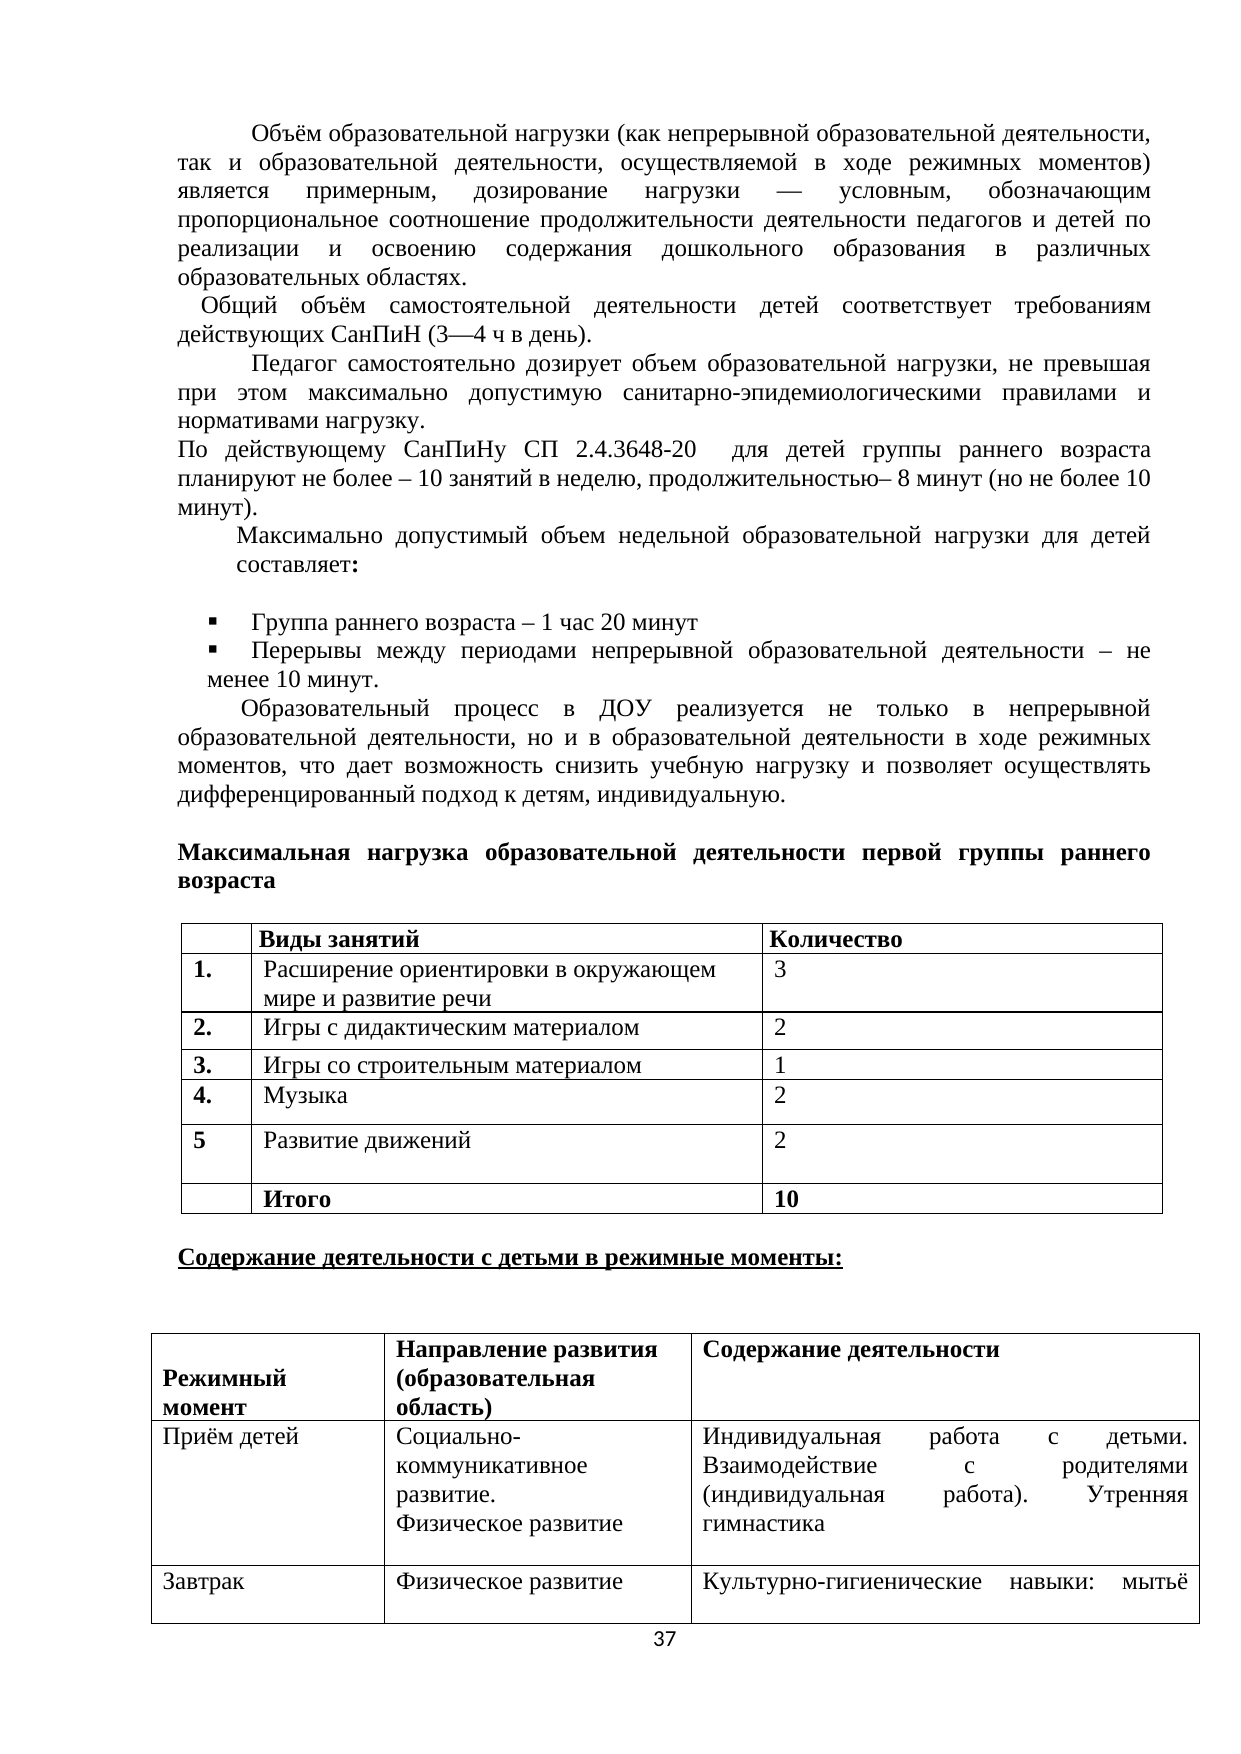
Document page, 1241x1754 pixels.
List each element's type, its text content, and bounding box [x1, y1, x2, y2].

text Максимально допустимый объем недельной образовательной нагрузки для детей составляет: [236, 521, 1152, 578]
text Содержание деятельности с детьми в режимные моменты: [177, 1242, 1152, 1271]
table_header [182, 924, 251, 953]
table_cell Социально-коммуникативное развитие. Физическое развитие [385, 1421, 691, 1565]
text Общий объём самостоятельной деятельности детей соответствует требованиям действующих СанПиН (3—4 ч в день). [177, 291, 1152, 348]
table_cell Игры со строительным материалом [252, 1050, 762, 1079]
table_cell 10 [763, 1184, 1162, 1212]
table_header Содержание деятельности [692, 1334, 1199, 1420]
table_cell 3 [763, 954, 1162, 1011]
table_cell 5 [182, 1125, 251, 1183]
table_header Количество [763, 924, 1162, 953]
text Педагог самостоятельно дозирует объем образовательной нагрузки, не превышая при этом максимально допустимую санитарно-эпидемиологическими правилами и нормативами нагрузку. [177, 348, 1152, 434]
text По действующему СанПиНу СП 2.4.3648-20 для детей группы раннего возраста планируют не более – 10 занятий в неделю, продолжительностью– 8 минут (но не более 10 минут). [177, 434, 1152, 521]
table_cell Завтрак [152, 1566, 384, 1623]
table_cell [182, 1184, 251, 1212]
table_cell Индивидуальная работа с детьми. Взаимодействие с родителями (индивидуальная работа). Утренняя гимнастика [692, 1421, 1199, 1565]
table_cell Итого [252, 1184, 762, 1212]
table_cell Приём детей [152, 1421, 384, 1565]
table_header Виды занятий [252, 924, 762, 953]
text Максимальная нагрузка образовательной деятельности первой группы раннего возраста [177, 837, 1152, 894]
text Объём образовательной нагрузки (как непрерывной образовательной деятельности, так и образовательной деятельности, осуществляемой в ходе режимных моментов) является примерным, дозирование нагрузки — условным, обозначающим пропорциональное соотношение продолжительности деятельности педагогов и детей по реализации и освоению содержания дошкольного образования в различных образовательных областях. [177, 118, 1152, 291]
list Группа раннего возраста – 1 час 20 минут [207, 607, 1152, 636]
list Перерывы между периодами непрерывной образовательной деятельности – не менее 10 минут. [207, 636, 1152, 693]
table_cell Развитие движений [252, 1125, 762, 1183]
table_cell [385, 1566, 691, 1623]
table_cell Музыка [252, 1080, 762, 1124]
table_cell 3. [182, 1050, 251, 1079]
table_cell 2 [763, 1080, 1162, 1124]
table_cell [692, 1566, 1199, 1623]
table_cell 4. [182, 1080, 251, 1124]
table_cell 2 [763, 1013, 1162, 1049]
table_cell Игры с дидактическим материалом [252, 1013, 762, 1049]
table_cell 2. [182, 1013, 251, 1049]
table_cell 1 [763, 1050, 1162, 1079]
table_header Направление развития (образовательная область) [385, 1334, 691, 1420]
table_cell 2 [763, 1125, 1162, 1183]
table_cell 1. [182, 954, 251, 1011]
table_header Режимный момент [152, 1334, 384, 1420]
table_cell Расширение ориентировки в окружающем мире и развитие речи [252, 954, 762, 1011]
text Образовательный процесс в ДОУ реализуется не только в непрерывной образовательной деятельности, но и в образовательной деятельности в ходе режимных моментов, что дает возможность снизить учебную нагрузку и позволяет осуществлять дифференцированный подход к детям, индивидуальную. [177, 693, 1152, 808]
